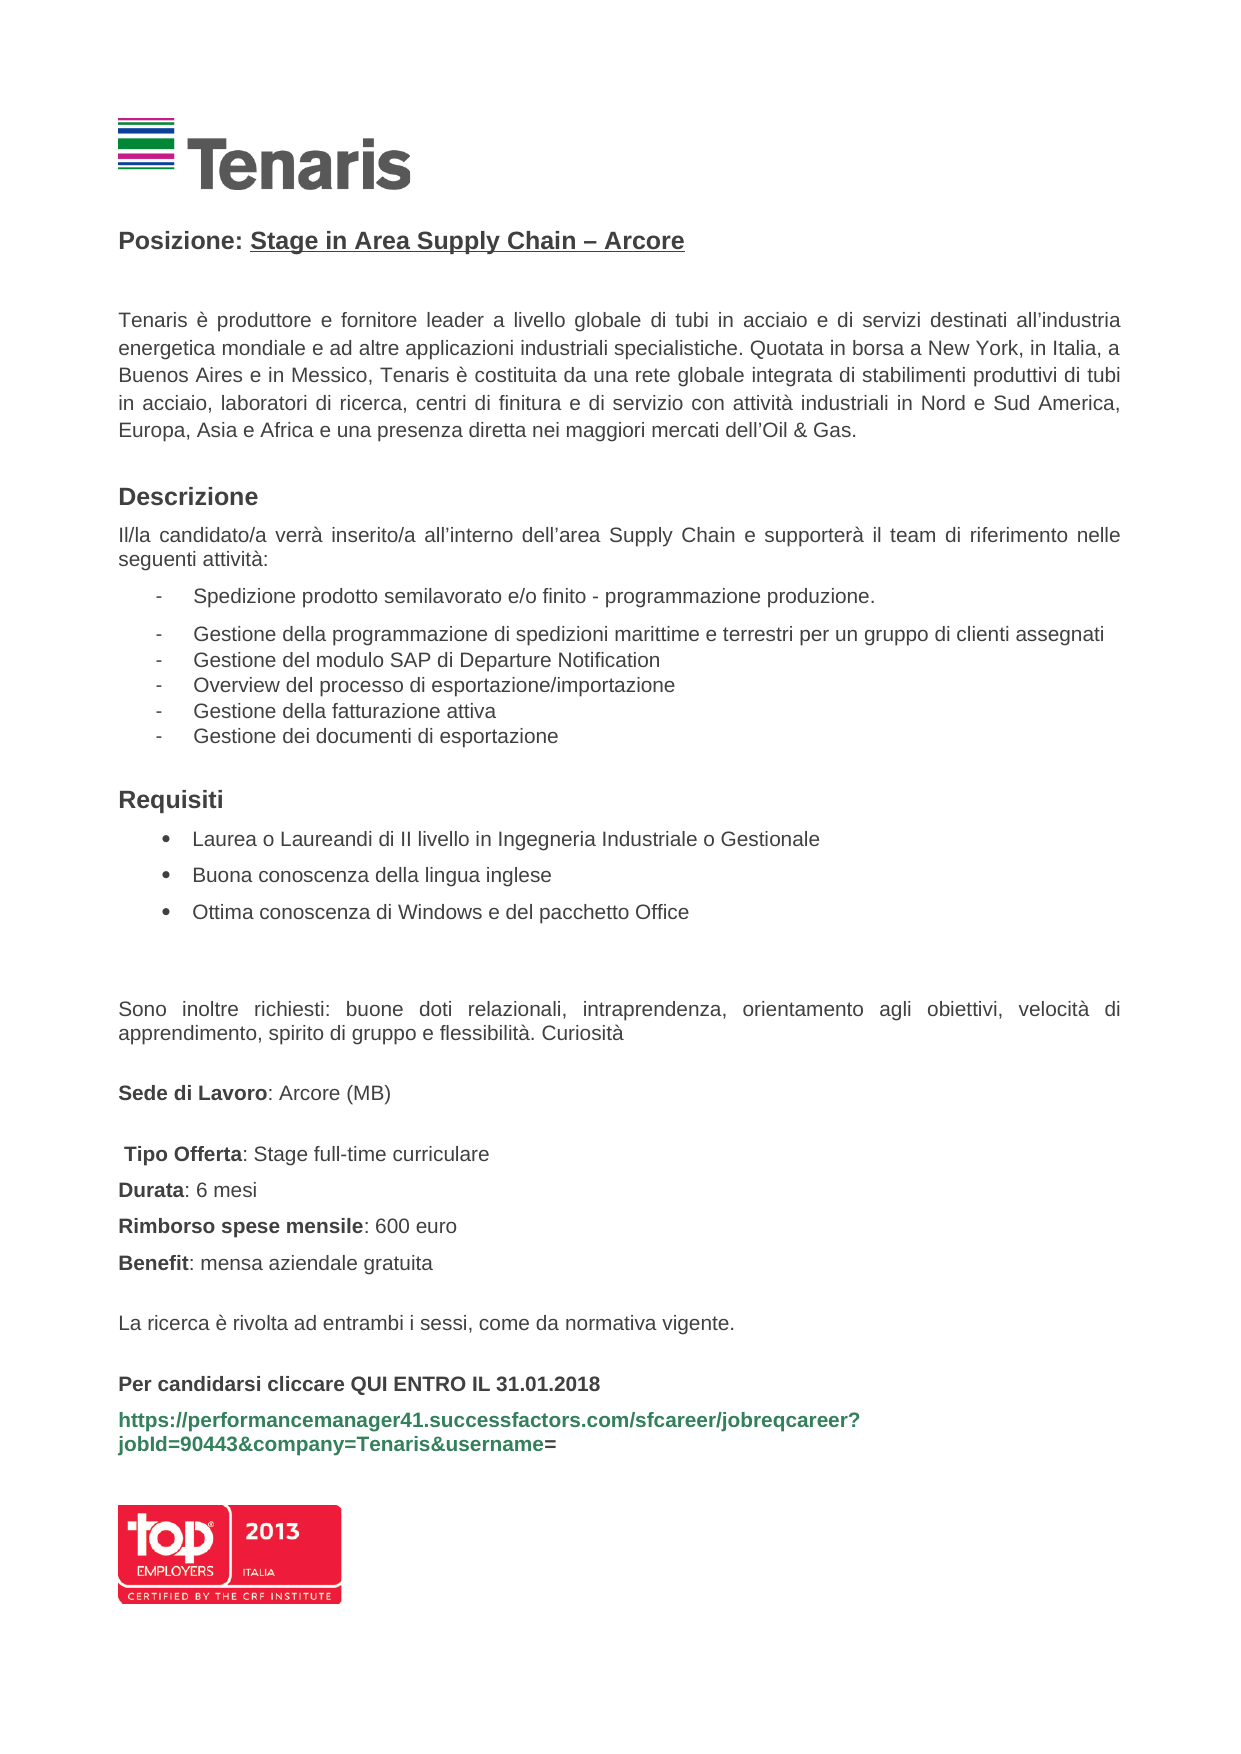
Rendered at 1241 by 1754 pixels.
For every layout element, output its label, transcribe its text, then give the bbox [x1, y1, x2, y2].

picture [118, 118, 411, 190]
text Descrizione [118, 458, 1122, 511]
list Ottima conoscenza di Windows e del pacchetto Office [162, 899, 1122, 924]
text Rimborso spese mensile: 600 euro [118, 1214, 1122, 1238]
text Tenaris è produttore e fornitore leader a livello globale di tubi in acciaio e di servizi destinati all’industria energetica mondiale e ad altre applicazioni industriali specialistiche. Quotata in borsa a New York, in Italia, a Buenos Aires e in Messico, Tenaris è costituita da una rete globale integrata di stabilimenti produttivi di tubi in acciaio, laboratori di ricerca, centri di finitura e di servizio con attività industriali in Nord e Sud America, Europa, Asia e Africa e una presenza diretta nei maggiori mercati dell’Oil & Gas. [118, 308, 1122, 442]
list Buona conoscenza della lingua inglese [162, 863, 1122, 887]
list Gestione della fatturazione attiva [156, 698, 1122, 723]
text Tipo Offerta: Stage full-time curriculare [118, 1117, 1122, 1165]
text La ricerca è rivolta ad entrambi i sessi, come da normativa vigente. [118, 1287, 1122, 1335]
text Posizione: Stage in Area Supply Chain – Arcore [118, 226, 1122, 254]
text Sono inoltre richiesti: buone doti relazionali, intraprendenza, orientamento agli obiettivi, velocità di apprendimento, spirito di gruppo e flessibilità. Curiosità [118, 973, 1122, 1044]
text Il/la candidato/a verrà inserito/a all’interno dell’area Supply Chain e supporterà il team di riferimento nelle seguenti attività: [118, 523, 1122, 571]
text Requisiti [118, 785, 1122, 814]
text Sede di Lavoro: Arcore (MB) [118, 1057, 1122, 1105]
text Durata: 6 mesi [118, 1178, 1122, 1202]
list Laurea o Laureandi di II livello in Ingegneria Industriale o Gestionale [162, 826, 1122, 851]
list Spedizione prodotto semilavorato e/o finito - programmazione produzione. [156, 584, 1122, 609]
text Per candidarsi cliccare QUI ENTRO IL 31.01.2018 [118, 1348, 1122, 1396]
text https://performancemanager41.successfactors.com/sfcareer/jobreqcareer?jobId=90443&company=Tenaris&username= [118, 1408, 1122, 1456]
list Overview del processo di esportazione/importazione [156, 672, 1122, 698]
list Gestione della programmazione di spedizioni marittime e terrestri per un gruppo di clienti assegnati [156, 622, 1122, 647]
list Gestione dei documenti di esportazione [156, 723, 1122, 749]
text Benefit: mensa aziendale gratuita [118, 1251, 1122, 1275]
list Gestione del modulo SAP di Departure Notification [156, 647, 1122, 672]
